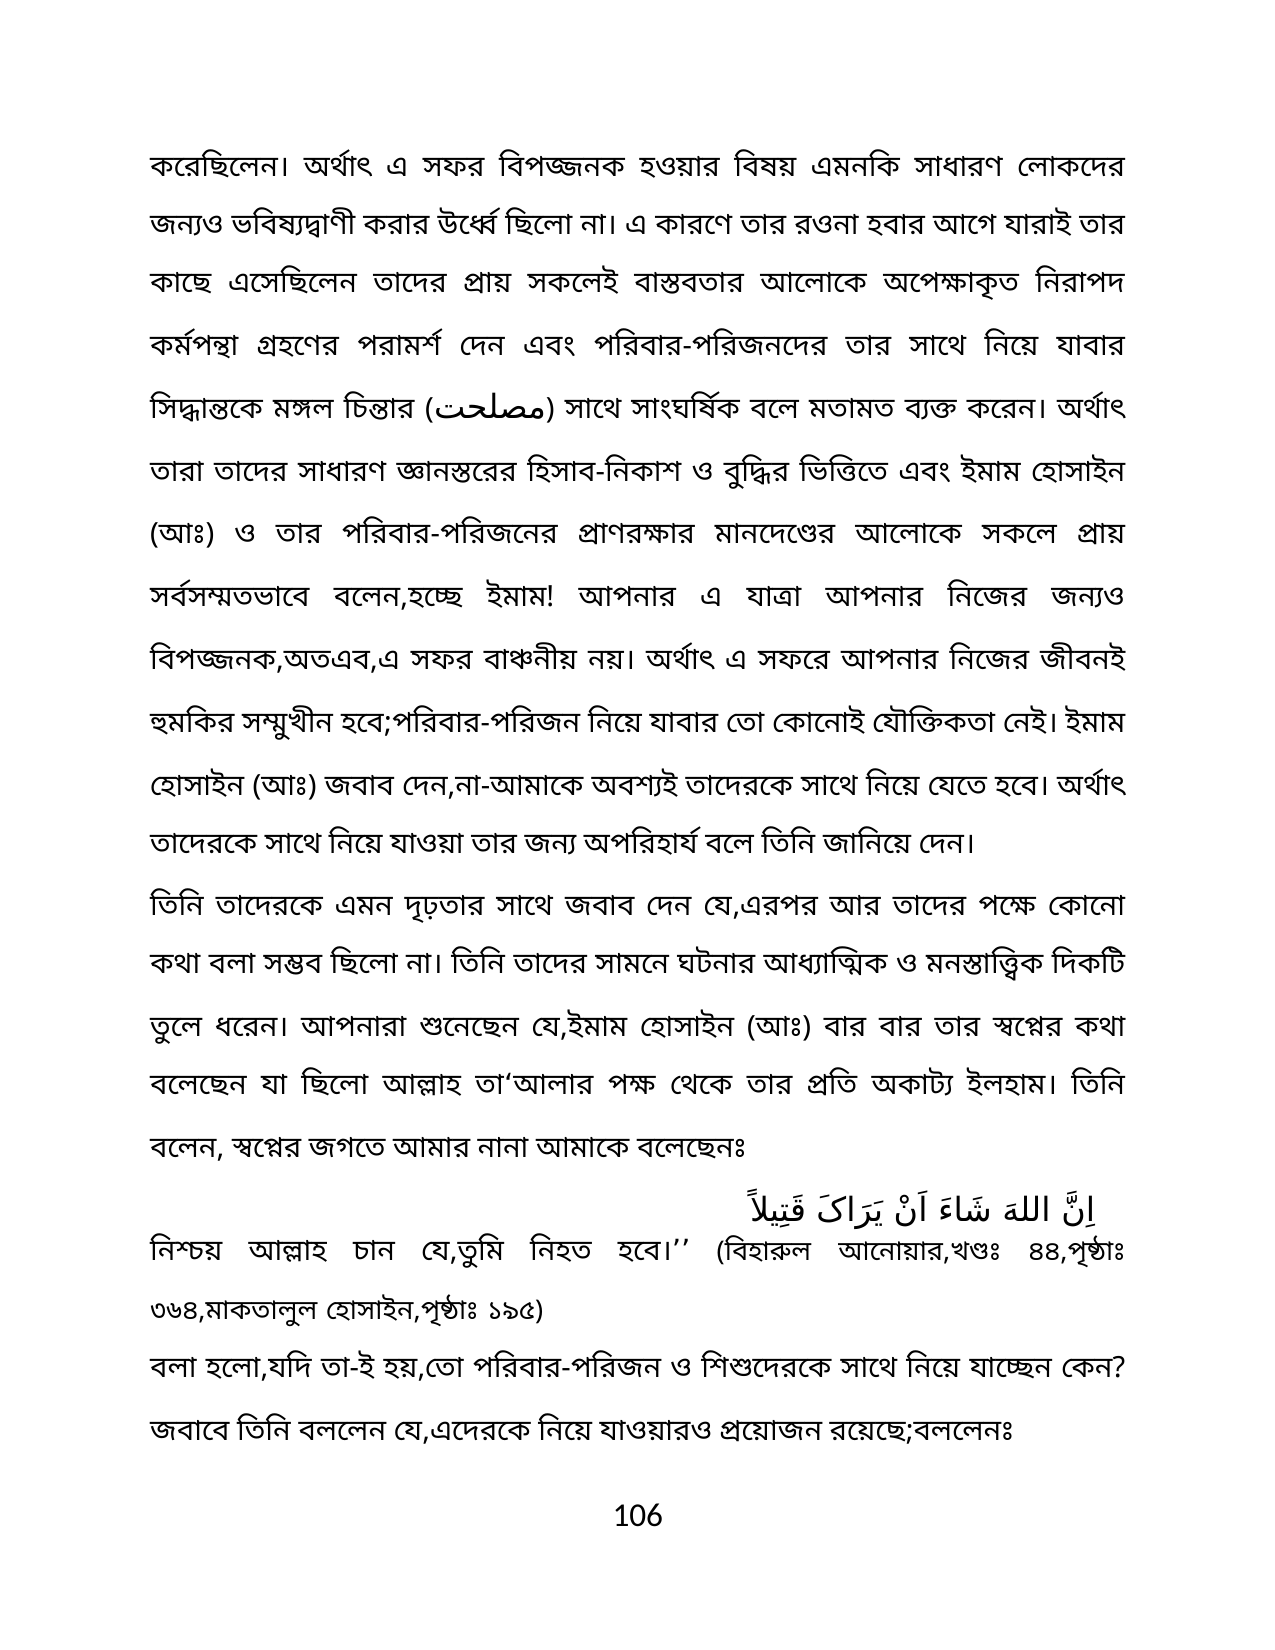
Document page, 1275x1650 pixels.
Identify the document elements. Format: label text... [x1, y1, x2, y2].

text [150, 150, 1125, 865]
text নিশ্চয় আল্লাহ চান যে,তুমি নিহত হবে।’’ (বিহারুল আনোয়ার,খণ্ডঃ ৪৪,পৃষ্ঠাঃ ৩৬৪,মাকতালুল হোসাইন,পৃষ্ঠাঃ ১৯৫) [150, 1229, 1125, 1328]
text اِنَّ اللهَ شَاءَ اَنْ يَرَاکَ قَتِيلاً [150, 1190, 1125, 1229]
text তিনি তাদেরকে এমন দৃঢ়তার সাথে জবাব দেন যে,এরপর আর তাদের পক্ষে কোনো কথা বলা সম্ভব ছিলো না। তিনি তাদের সামনে ঘটনার আধ্যাত্মিক ও মনস্তাত্ত্বিক দিকটি তুলে ধরেন। আপনারা শুনেছেন যে,ইমাম হোসাইন (আঃ) বার বার তার স্বপ্নের কথা বলেছেন যা ছিলো আল্লাহ তা‘আলার পক্ষ থেকে তার প্রতি অকাট্য ইলহাম। তিনি বলেন, স্বপ্নের জগতে আমার নানা আমাকে বলেছেনঃ [150, 884, 1125, 1169]
text বলা হলো,যদি তা-ই হয়,তো পরিবার-পরিজন ও শিশুদেরকে সাথে নিয়ে যাচ্ছেন কেন? জবাবে তিনি বললেন যে,এদেরকে নিয়ে যাওয়ারও প্রয়োজন রয়েছে;বললেনঃ [150, 1346, 1125, 1452]
